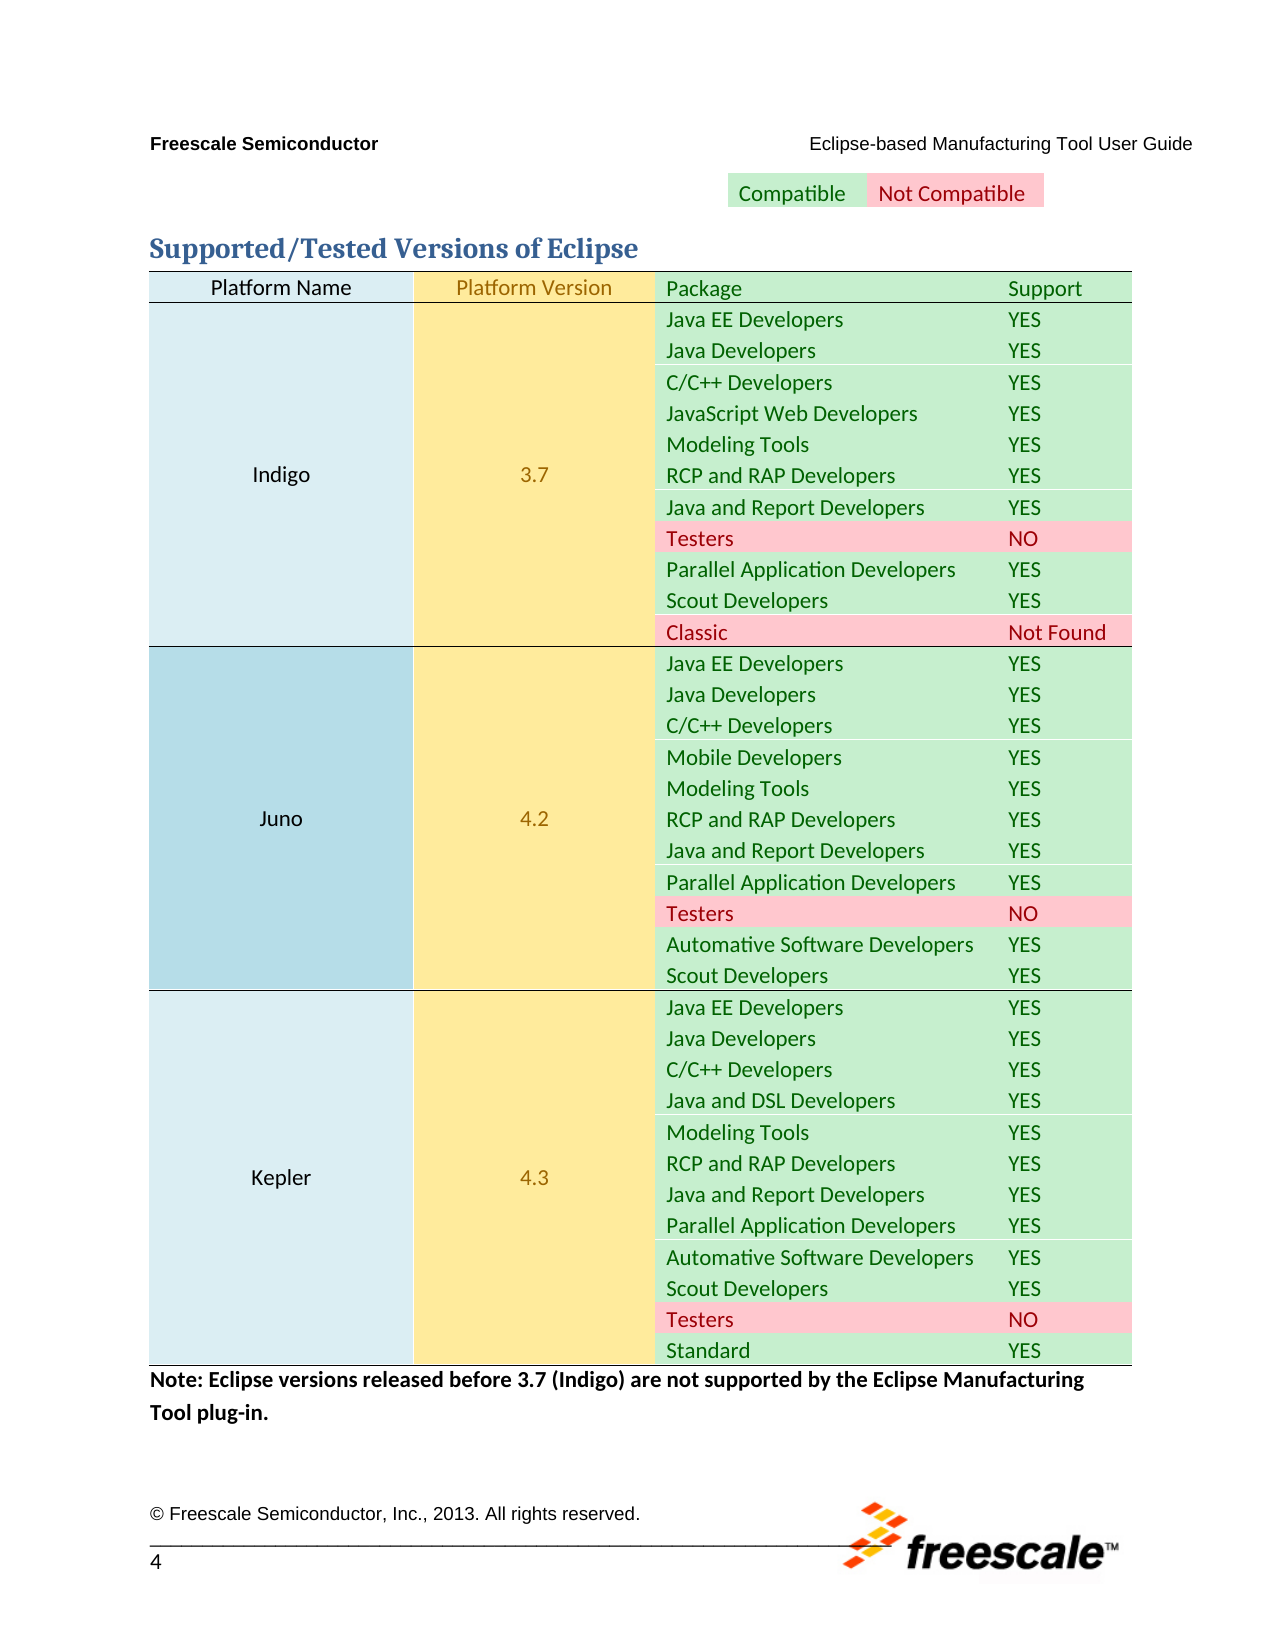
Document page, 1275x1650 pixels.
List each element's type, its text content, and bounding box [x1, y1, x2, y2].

table_cell Modeling Tools [655, 1115, 997, 1146]
picture [828, 1487, 1125, 1584]
table_cell Java Developers [655, 1021, 997, 1052]
table_cell YES [997, 677, 1132, 708]
table_cell Java and Report Developers [655, 490, 997, 521]
table_header Support [997, 272, 1132, 302]
table_cell YES [997, 333, 1132, 364]
table_cell YES [997, 865, 1132, 896]
table_cell YES [997, 647, 1132, 677]
table_cell Java and Report Developers [655, 833, 997, 864]
table_cell YES [997, 1115, 1132, 1146]
table_cell Java EE Developers [655, 991, 997, 1021]
table_cell YES [997, 490, 1132, 521]
table_cell Automative Software Developers [655, 927, 997, 958]
table_cell C/C++ Developers [655, 365, 997, 396]
table_cell Classic [655, 615, 997, 646]
table_cell YES [997, 1052, 1132, 1083]
text Note: Eclipse versions released before 3.7 (Indigo) are not supported by the Eclipse Manufacturing Tool plug-in. [150, 1366, 1125, 1426]
table_cell YES [997, 833, 1132, 864]
table_cell YES [997, 1177, 1132, 1208]
table_cell YES [997, 552, 1132, 583]
table_cell Java EE Developers [655, 647, 997, 677]
table_cell YES [997, 365, 1132, 396]
table_cell YES [997, 458, 1132, 489]
table_cell Modeling Tools [655, 427, 997, 458]
table_cell Java and Report Developers [655, 1177, 997, 1208]
table_cell YES [997, 991, 1132, 1021]
table_cell YES [997, 771, 1132, 802]
table_cell Modeling Tools [655, 771, 997, 802]
table_cell YES [997, 1083, 1132, 1114]
table_cell RCP and RAP Developers [655, 802, 997, 833]
table_cell C/C++ Developers [655, 1052, 997, 1083]
table_cell NO [997, 1302, 1132, 1333]
table_cell YES [997, 1021, 1132, 1052]
table_cell Java and DSL Developers [655, 1083, 997, 1114]
table_cell 4.3 [414, 991, 655, 1364]
table_cell Juno [149, 647, 413, 989]
table_cell Testers [655, 521, 997, 552]
table_cell YES [997, 396, 1132, 427]
table_cell RCP and RAP Developers [655, 458, 997, 489]
table_cell Automative Software Developers [655, 1240, 997, 1271]
table_cell YES [997, 303, 1132, 333]
table_cell YES [997, 927, 1132, 958]
table_cell YES [997, 1333, 1132, 1364]
table_header Platform Version [414, 272, 655, 302]
table_cell 4.2 [414, 647, 655, 989]
table_cell Scout Developers [655, 1271, 997, 1302]
table_cell NO [997, 896, 1132, 927]
table_cell Kepler [149, 991, 413, 1364]
table_cell YES [997, 1271, 1132, 1302]
table_cell RCP and RAP Developers [655, 1146, 997, 1177]
table_header Platform Name [149, 272, 413, 302]
table_cell YES [997, 740, 1132, 771]
table_cell Parallel Application Developers [655, 552, 997, 583]
table_cell Indigo [149, 303, 413, 646]
table_cell Standard [655, 1333, 997, 1364]
table_cell YES [997, 427, 1132, 458]
table_cell YES [997, 1240, 1132, 1271]
table_cell Testers [655, 896, 997, 927]
table_cell C/C++ Developers [655, 708, 997, 739]
table_cell Mobile Developers [655, 740, 997, 771]
subtitle Supported/Tested Versions of Eclipse [150, 232, 1125, 266]
table_cell NO [997, 521, 1132, 552]
table_cell YES [997, 583, 1132, 614]
table_cell Not Found [997, 615, 1132, 646]
table_cell Scout Developers [655, 958, 997, 989]
table_cell 3.7 [414, 303, 655, 646]
table_cell Parallel Application Developers [655, 865, 997, 896]
table_cell Scout Developers [655, 583, 997, 614]
table_cell YES [997, 1208, 1132, 1239]
table_cell YES [997, 802, 1132, 833]
table_cell Java EE Developers [655, 303, 997, 333]
table_header Package [655, 272, 997, 302]
table_cell Java Developers [655, 677, 997, 708]
table_cell Parallel Application Developers [655, 1208, 997, 1239]
table_cell YES [997, 1146, 1132, 1177]
table_cell YES [997, 958, 1132, 989]
table_cell JavaScript Web Developers [655, 396, 997, 427]
table_cell YES [997, 708, 1132, 739]
table_cell Testers [655, 1302, 997, 1333]
table_cell Java Developers [655, 333, 997, 364]
